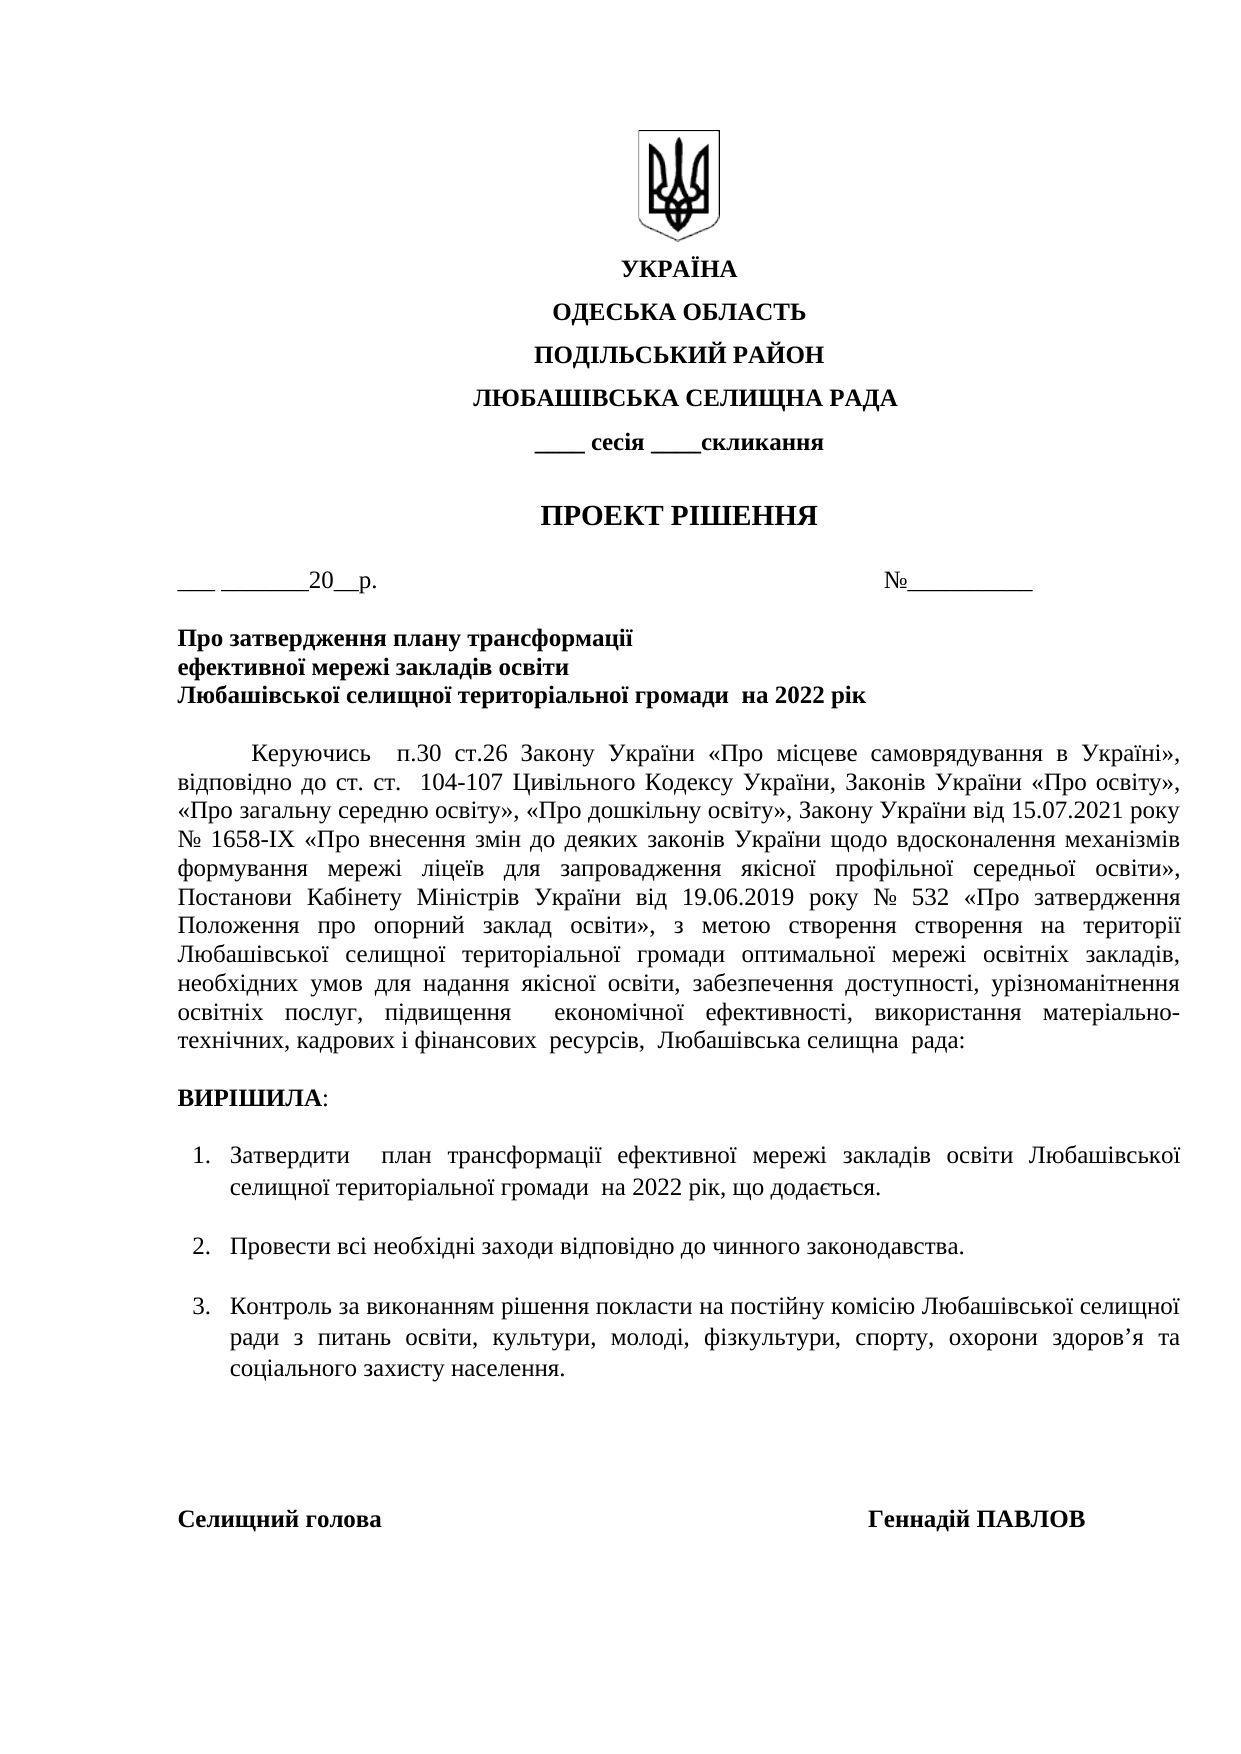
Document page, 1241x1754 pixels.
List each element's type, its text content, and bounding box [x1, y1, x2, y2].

text ЛЮБАШІВСЬКА СЕЛИЩНА РАДА [177, 383, 1181, 412]
text Керуючись п.30 ст.26 Закону України «Про місцеве самоврядування в Україні», відповідно до ст. ст. 104-107 Цивільного Кодексу України, Законів України «Про освіту», «Про загальну середню освіту», «Про дошкільну освіту», Закону України від 15.07.2021 року № 1658-ІХ «Про внесення змін до деяких законів України щодо вдосконалення механізмів формування мережі ліцеїв для запровадження якісної профільної середньої освіти», Постанови Кабінету Міністрів України від 19.06.2019 року № 532 «Про затвердження Положення про опорний заклад освіти», з метою створення створення на території Любашівської селищної територіальної громади оптимальної мережі освітніх закладів, необхідних умов для надання якісної освіти, забезпечення доступності, урізноманітнення освітніх послуг, підвищення економічної ефективності, використання матеріально-технічних, кадрових і фінансових ресурсів, Любашівська селищна рада: [177, 738, 1181, 1054]
list Провести всі необхідні заходи відповідно до чинного законодавства. [192, 1231, 1181, 1260]
text ВИРІШИЛА: [177, 1083, 1181, 1112]
text ПРОЕКТ РІШЕННЯ [177, 498, 1181, 532]
text Про затвердження плану трансформації [177, 623, 1181, 652]
text ОДЕСЬКА ОБЛАСТЬ [177, 297, 1181, 326]
picture [638, 130, 720, 242]
list Контроль за виконанням рішення покласти на постійну комісію Любашівської селищної ради з питань освіти, культури, молоді, фізкультури, спорту, охорони здоров’я та соціального захисту населення. [192, 1291, 1181, 1382]
list Затвердити план трансформації ефективної мережі закладів освіти Любашівської селищної територіальної громади на 2022 рік, що додається. [192, 1141, 1181, 1200]
text ____ сесія ____скликання [177, 427, 1181, 455]
text ефективної мережі закладів освіти [177, 652, 1181, 681]
text ___ _______20__р. №__________ [177, 566, 1181, 594]
text ПОДІЛЬСЬКИЙ РАЙОН [177, 340, 1181, 369]
text Любашівської селищної територіальної громади на 2022 рік [177, 681, 1181, 709]
text УКРАЇНА [177, 254, 1181, 283]
text Селищний голова Геннадій ПАВЛОВ [177, 1504, 1181, 1533]
